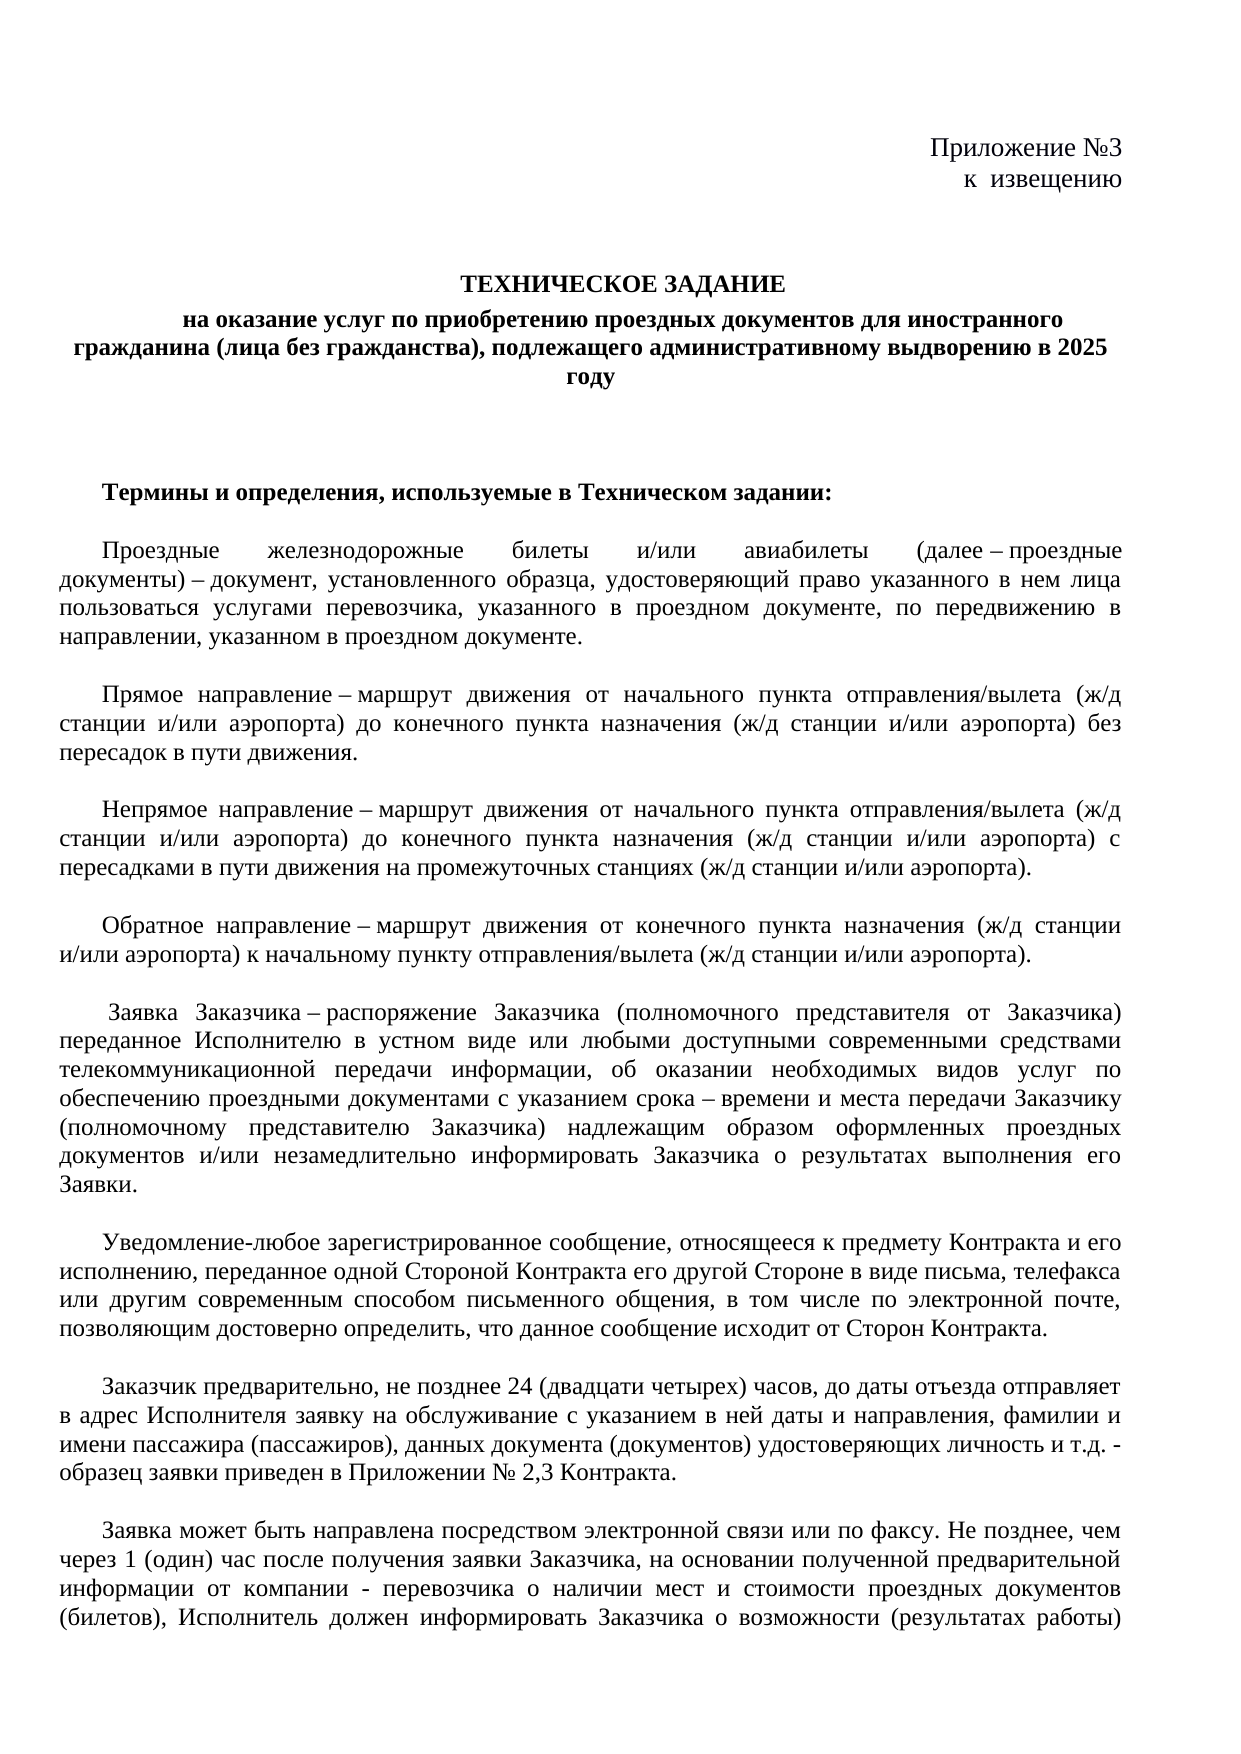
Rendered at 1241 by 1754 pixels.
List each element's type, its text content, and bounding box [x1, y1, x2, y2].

text Приложение №3 [59, 131, 1122, 162]
text Непрямое направление – маршрут движения от начального пункта отправления/вылета (ж/д станции и/или аэропорта) до конечного пункта назначения (ж/д станции и/или аэропорта) с пересадками в пути движения на промежуточных станциях (ж/д станции и/или аэропорта). [59, 794, 1122, 881]
text к извещению [59, 162, 1122, 194]
text Термины и определения, используемые в Техническом задании: [59, 477, 1122, 506]
text Проездные железнодорожные билеты и/или авиабилеты (далее – проездные документы) – документ, установленного образца, удостоверяющий право указанного в нем лица пользоваться услугами перевозчика, указанного в проездном документе, по передвижению в направлении, указанном в проездном документе. [59, 535, 1122, 650]
text Заказчик предварительно, не позднее 24 (двадцати четырех) часов, до даты отъезда отправляет в адрес Исполнителя заявку на обслуживание с указанием в ней даты и направления, фамилии и имени пассажира (пассажиров), данных документа (документов) удостоверяющих личность и т.д. - образец заявки приведен в Приложении № 2,3 Контракта. [59, 1371, 1122, 1486]
text Заявка Заказчика – распоряжение Заказчика (полномочного представителя от Заказчика) переданное Исполнителю в устном виде или любыми доступными современными средствами телекоммуникационной передачи информации, об оказании необходимых видов услуг по обеспечению проездными документами с указанием срока – времени и места передачи Заказчику (полномочному представителю Заказчика) надлежащим образом оформленных проездных документов и/или незамедлительно информировать Заказчика о результатах выполнения его Заявки. [59, 997, 1122, 1198]
text Обратное направление – маршрут движения от конечного пункта назначения (ж/д станции и/или аэропорта) к начальному пункту отправления/вылета (ж/д станции и/или аэропорта). [59, 910, 1122, 967]
text Техническое задание [59, 269, 1122, 298]
text Уведомление-любое зарегистрированное сообщение, относящееся к предмету Контракта и его исполнению, переданное одной Стороной Контракта его другой Стороне в виде письма, телефакса или другим современным способом письменного общения, в том числе по электронной почте, позволяющим достоверно определить, что данное сообщение исходит от Сторон Контракта. [59, 1227, 1122, 1342]
text Прямое направление – маршрут движения от начального пункта отправления/вылета (ж/д станции и/или аэропорта) до конечного пункта назначения (ж/д станции и/или аэропорта) без пересадок в пути движения. [59, 679, 1122, 765]
text на оказание услуг по приобретению проездных документов для иностранного гражданина (лица без гражданства), подлежащего административному выдворению в 2025 году [59, 304, 1122, 390]
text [59, 1515, 1122, 1630]
